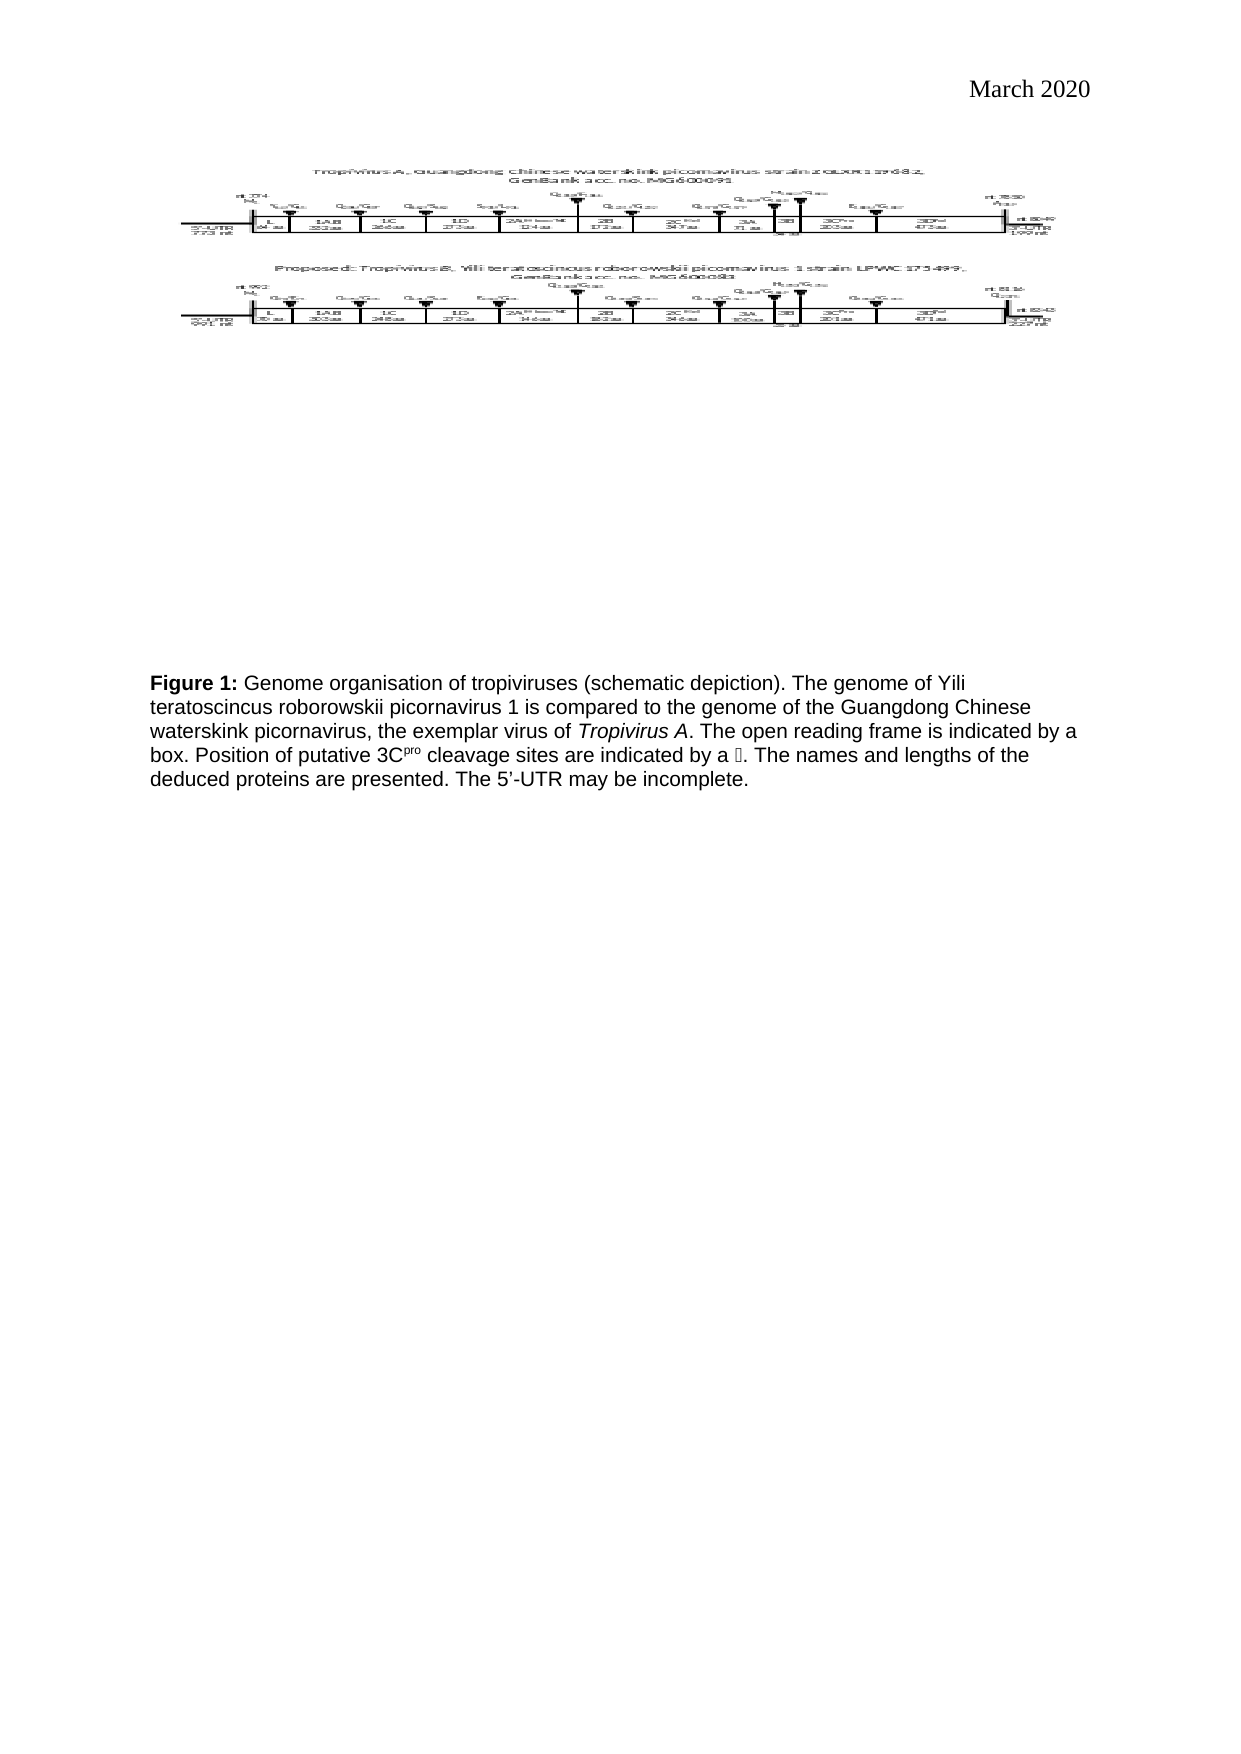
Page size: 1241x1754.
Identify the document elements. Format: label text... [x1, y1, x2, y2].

text Figure 1: Genome organisation of tropiviruses (schematic depiction). The genome of Yili teratoscincus roborowskii picornavirus 1 is compared to the genome of the Guangdong Chinese waterskink picornavirus, the exemplar virus of Tropivirus A. The open reading frame is indicated by a box. Position of putative 3Cpro cleavage sites are indicated by a . The names and lengths of the deduced proteins are presented. The 5’-UTR may be incomplete. [150, 671, 1090, 791]
